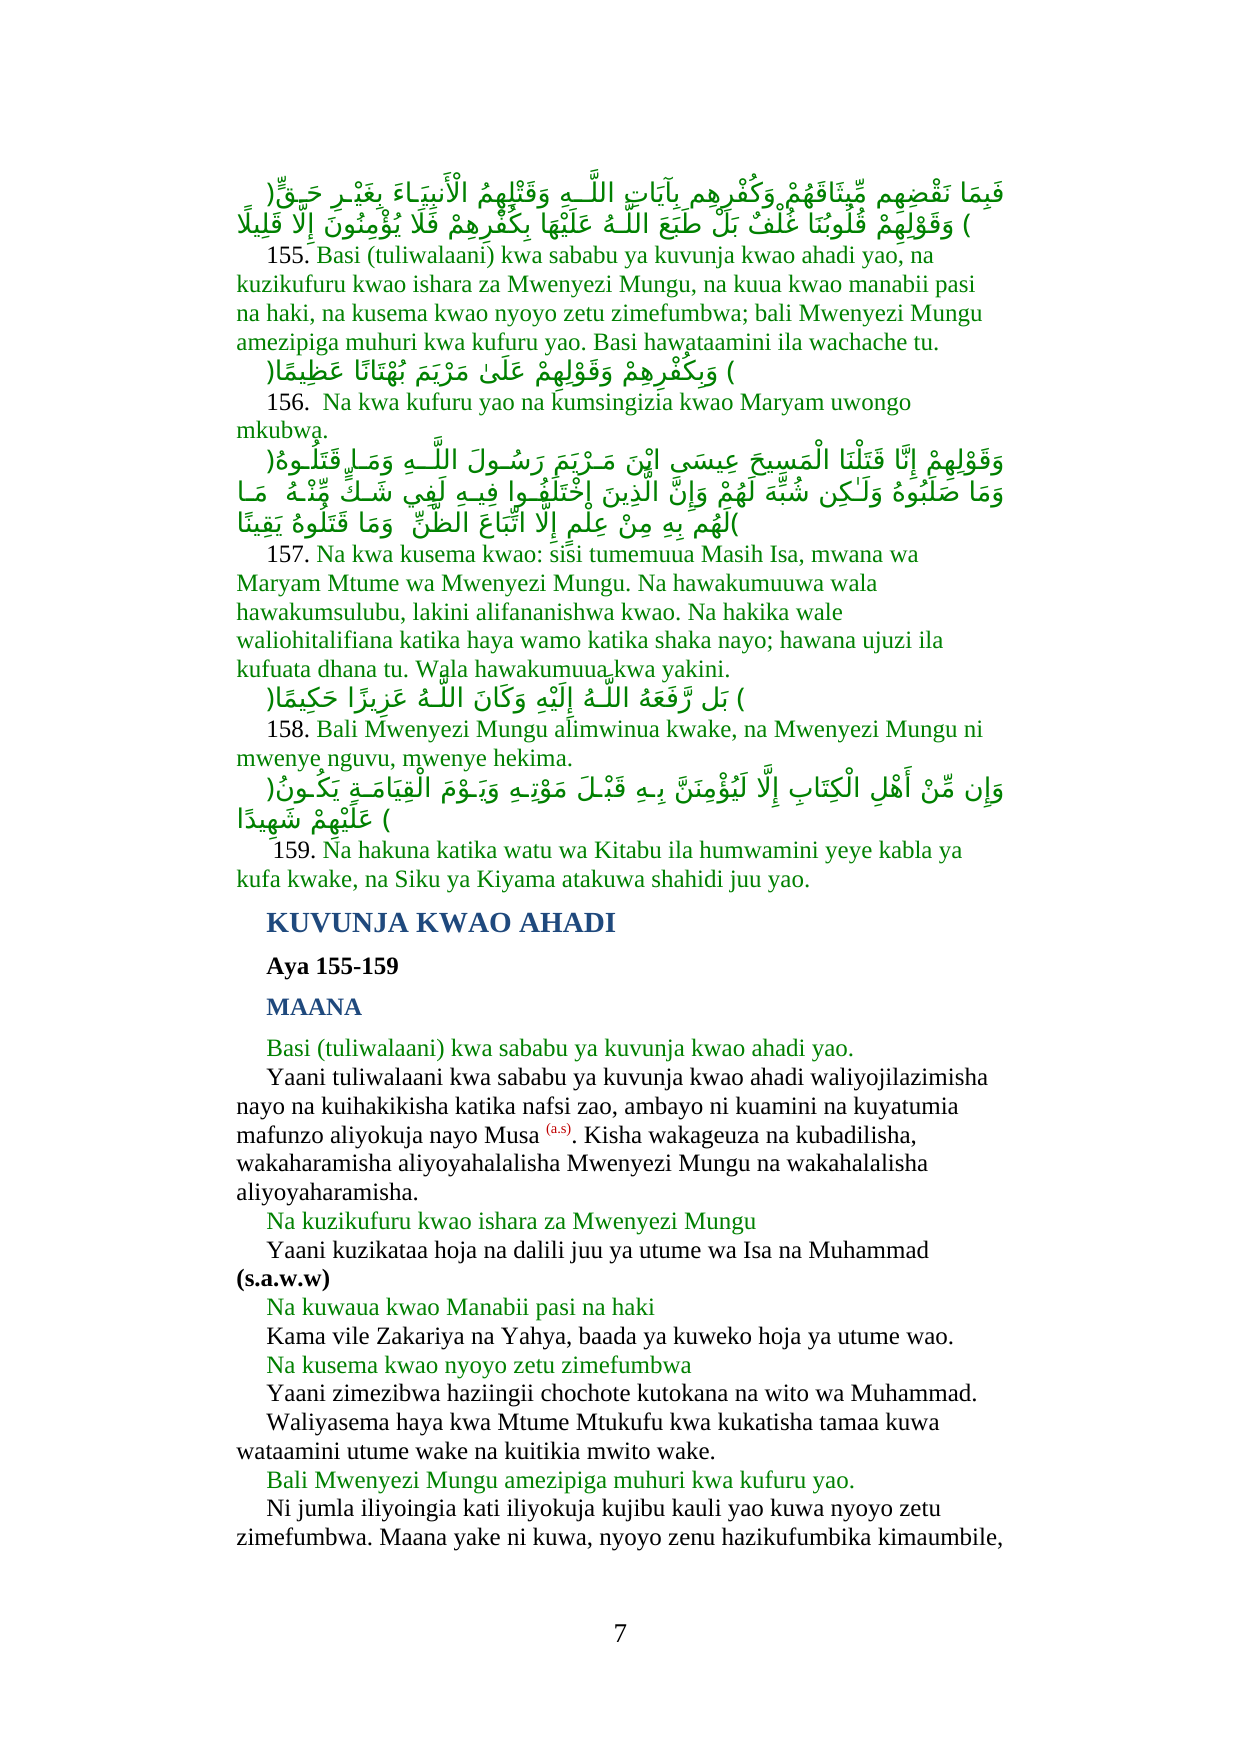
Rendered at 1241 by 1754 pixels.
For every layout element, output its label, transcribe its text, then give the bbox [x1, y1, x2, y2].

text Yaani tuliwalaani kwa sababu ya kuvunja kwao ahadi waliyojilazimisha nayo na kuihakikisha katika nafsi zao, ambayo ni kuamini na kuyatumia mafunzo aliyokuja nayo Musa (a.s). Kisha wakageuza na kubadilisha, wakaharamisha aliyoyahalalisha Mwenyezi Mungu na wakahalalisha aliyoyaharamisha. [236, 1062, 1004, 1206]
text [236, 1493, 1004, 1551]
text Na kusema kwao nyoyo zetu zimefumbwa [236, 1350, 1004, 1378]
subtitle KUVUNJA KWAO AHADI [236, 905, 1004, 938]
text Bali Mwenyezi Mungu amezipiga muhuri kwa kufuru yao. [236, 1465, 1004, 1493]
text Aya 155-159 [236, 951, 1004, 980]
subtitle MAANA [236, 992, 1004, 1021]
text ﴿وَإِن مِّنْ أَهْلِ الْكِتَابِ إِلَّا لَيُؤْمِنَنَّ بِهِ قَبْلَ مَوْتِهِ وَيَوْمَ الْقِيَامَةِ يَكُونُ عَلَيْهِمْ شَهِيدًا ﴾ [236, 772, 1004, 835]
text ﴿وَقَوْلِهِمْ إِنَّا قَتَلْنَا الْمَسِيحَ عِيسَى ابْنَ مَرْيَمَ رَسُولَ اللَّـهِ وَمَا قَتَلُوهُ وَمَا صَلَبُوهُ وَلَـٰكِن شُبِّهَ لَهُمْ وَإِنَّ الَّذِينَ اخْتَلَفُوا فِيهِ لَفِي شَكٍّ مِّنْهُ مَا لَهُم بِهِ مِنْ عِلْمٍ إِلَّا اتِّبَاعَ الظَّنِّ وَمَا قَتَلُوهُ يَقِينًا﴾ [236, 444, 1004, 539]
text 155. Basi (tuliwalaani) kwa sababu ya kuvunja kwao ahadi yao, na kuzikufuru kwao ishara za Mwenyezi Mungu, na kuua kwao manabii pasi na haki, na kusema kwao nyoyo zetu zimefumbwa; bali Mwenyezi Mungu amezipiga muhuri kwa kufuru yao. Basi hawataamini ila wachache tu. [236, 240, 1004, 355]
text Kama vile Zakariya na Yahya, baada ya kuweko hoja ya utume wao. [236, 1321, 1004, 1350]
text 158. Bali Mwenyezi Mungu alimwinua kwake, na Mwenyezi Mungu ni mwenye nguvu, mwenye hekima. [236, 714, 1004, 772]
text ﴿بَل رَّفَعَهُ اللَّـهُ إِلَيْهِ وَكَانَ اللَّـهُ عَزِيزًا حَكِيمًا ﴾ [236, 683, 1004, 714]
text ﴿فَبِمَا نَقْضِهِم مِّيثَاقَهُمْ وَكُفْرِهِم بِآيَاتِ اللَّـهِ وَقَتْلِهِمُ الْأَنبِيَاءَ بِغَيْرِ حَقٍّ وَقَوْلِهِمْ قُلُوبُنَا غُلْفٌ بَلْ طَبَعَ اللَّـهُ عَلَيْهَا بِكُفْرِهِمْ فَلَا يُؤْمِنُونَ إِلَّا قَلِيلًا ﴾ [236, 177, 1004, 240]
text Yaani kuzikataa hoja na dalili juu ya utume wa Isa na Muhammad (s.a.w.w) [236, 1235, 1004, 1292]
text Yaani zimezibwa haziingii chochote kutokana na wito wa Muhammad. [236, 1378, 1004, 1407]
text Waliyasema haya kwa Mtume Mtukufu kwa kukatisha tamaa kuwa wataamini utume wake na kuitikia mwito wake. [236, 1407, 1004, 1465]
text Basi (tuliwalaani) kwa sababu ya kuvunja kwao ahadi yao. [236, 1033, 1004, 1062]
text 156. Na kwa kufuru yao na kumsingizia kwao Maryam uwongo mkubwa. [236, 387, 1004, 444]
text ﴿وَبِكُفْرِهِمْ وَقَوْلِهِمْ عَلَىٰ مَرْيَمَ بُهْتَانًا عَظِيمًا ﴾ [236, 355, 1004, 387]
text 157. Na kwa kusema kwao: sisi tumemuua Masih Isa, mwana wa Maryam Mtume wa Mwenyezi Mungu. Na hawakumuuwa wala hawakumsulubu, lakini alifananishwa kwao. Na hakika wale waliohitalifiana katika haya wamo katika shaka nayo; hawana ujuzi ila kufuata dhana tu. Wala hawakumuua kwa yakini. [236, 539, 1004, 683]
text Na kuzikufuru kwao ishara za Mwenyezi Mungu [236, 1206, 1004, 1235]
text Na kuwaua kwao Manabii pasi na haki [236, 1292, 1004, 1321]
text 159. Na hakuna katika watu wa Kitabu ila humwamini yeye kabla ya kufa kwake, na Siku ya Kiyama atakuwa shahidi juu yao. [236, 835, 1004, 892]
